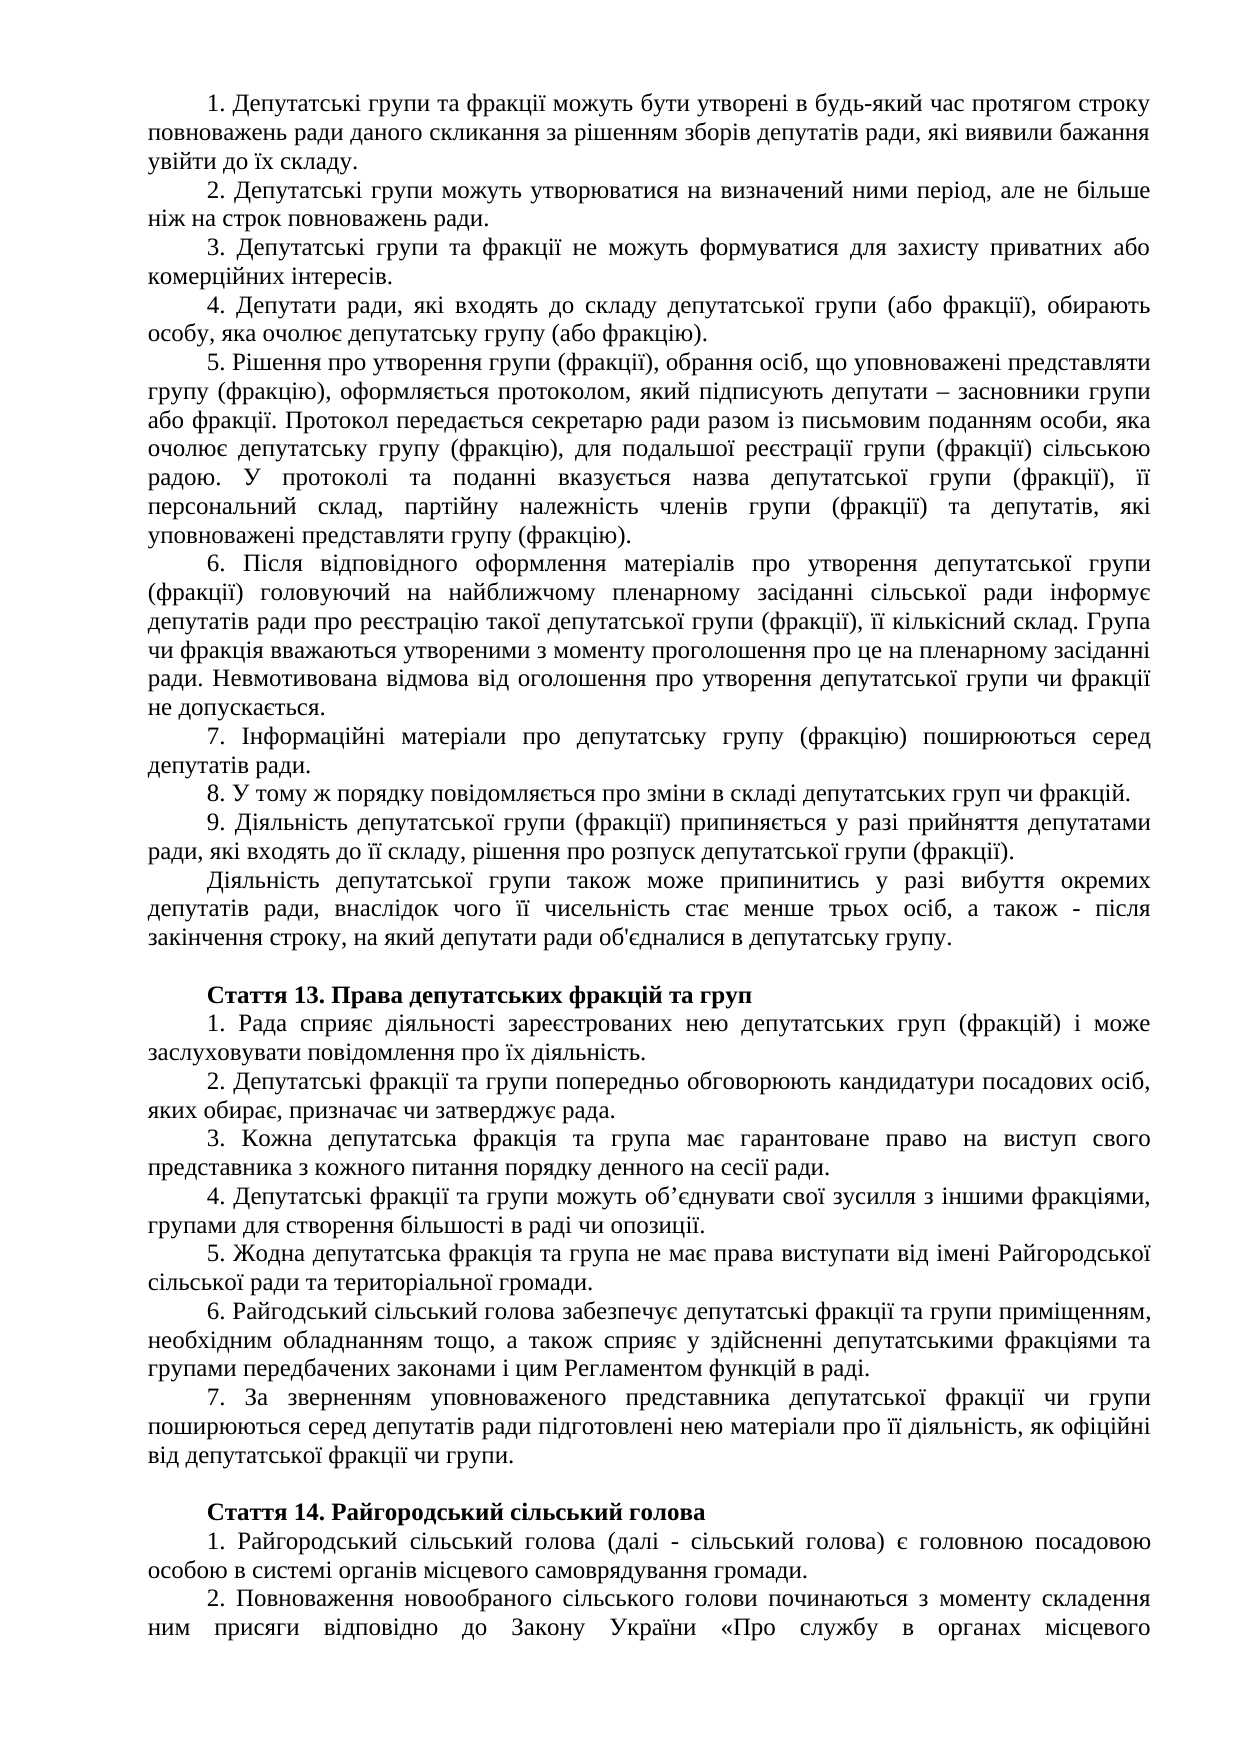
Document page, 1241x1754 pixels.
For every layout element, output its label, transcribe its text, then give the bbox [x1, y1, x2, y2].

text 3. Депутатські групи та фракції не можуть формуватися для захисту приватних або комерційних інтересів. [148, 232, 1152, 290]
text 1. Депутатські групи та фракції можуть бути утворені в будь-який час протягом строку повноважень ради даного скликання за рішенням зборів депутатів ради, які виявили бажання увійти до їх складу. [148, 88, 1152, 175]
text 9. Діяльність депутатської групи (фракції) припиняється у разі прийняття депутатами ради, які входять до її складу, рішення про розпуск депутатської групи (фракції). [148, 807, 1152, 865]
text 6. Райгодський сільський голова забезпечує депутатські фракції та групи приміщенням, необхідним обладнанням тощо, а також сприяє у здійсненні депутатськими фракціями та групами передбачених законами і цим Регламентом функцій в раді. [148, 1296, 1152, 1382]
text 5. Рішення про утворення групи (фракції), обрання осіб, що уповноважені представляти групу (фракцію), оформляється протоколом, який підписують депутати – засновники групи або фракції. Протокол передається секретарю ради разом із письмовим поданням особи, яка очолює депутатську групу (фракцію), для подальшої реєстрації групи (фракції) сільською радою. У протоколі та поданні вказується назва депутатської групи (фракції), її персональний склад, партійну належність членів групи (фракції) та депутатів, які уповноважені представляти групу (фракцію). [148, 347, 1152, 548]
text 4. Депутатські фракції та групи можуть об’єднувати свої зусилля з іншими фракціями, групами для створення більшості в раді чи опозиції. [148, 1181, 1152, 1238]
text Стаття 14. Райгородський сільський голова [148, 1497, 1152, 1526]
text 3. Кожна депутатська фракція та група має гарантоване право на виступ свого представника з кожного питання порядку денного на сесії ради. [148, 1123, 1152, 1181]
text 6. Після відповідного оформлення матеріалів про утворення депутатської групи (фракції) головуючий на найближчому пленарному засіданні сільської ради інформує депутатів ради про реєстрацію такої депутатської групи (фракції), її кількісний склад. Група чи фракція вважаються утвореними з моменту проголошення про це на пленарному засіданні ради. Невмотивована відмова від оголошення про утворення депутатської групи чи фракції не допускається. [148, 548, 1152, 721]
text 8. У тому ж порядку повідомляється про зміни в складі депутатських груп чи фракцій. [148, 778, 1152, 807]
text 4. Депутати ради, які входять до складу депутатської групи (або фракції), обирають особу, яка очолює депутатську групу (або фракцію). [148, 290, 1152, 347]
text Діяльність депутатської групи також може припинитись у разі вибуття окремих депутатів ради, внаслідок чого її чисельність стає менше трьох осіб, а також - після закінчення строку, на який депутати ради об'єдналися в депутатську групу. [148, 865, 1152, 951]
text 1. Райгородський сільський голова (далі - сільський голова) є головною посадовою особою в системі органів місцевого самоврядування громади. [148, 1526, 1152, 1583]
text 5. Жодна депутатська фракція та група не має права виступати від імені Райгородської сільської ради та територіальної громади. [148, 1238, 1152, 1296]
text 7. Інформаційні матеріали про депутатську групу (фракцію) поширюються серед депутатів ради. [148, 721, 1152, 778]
text 1. Рада сприяє діяльності зареєстрованих нею депутатських груп (фракцій) і може заслуховувати повідомлення про їх діяльність. [148, 1008, 1152, 1066]
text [148, 1583, 1152, 1641]
text 7. За зверненням уповноваженого представника депутатської фракції чи групи поширюються серед депутатів ради підготовлені нею матеріали про її діяльність, як офіційні від депутатської фракції чи групи. [148, 1382, 1152, 1468]
text 2. Депутатські фракції та групи попередньо обговорюють кандидатури посадових осіб, яких обирає, призначає чи затверджує рада. [148, 1066, 1152, 1123]
text 2. Депутатські групи можуть утворюватися на визначений ними період, але не більше ніж на строк повноважень ради. [148, 175, 1152, 232]
text Стаття 13. Права депутатських фракцій та груп [148, 980, 1152, 1008]
